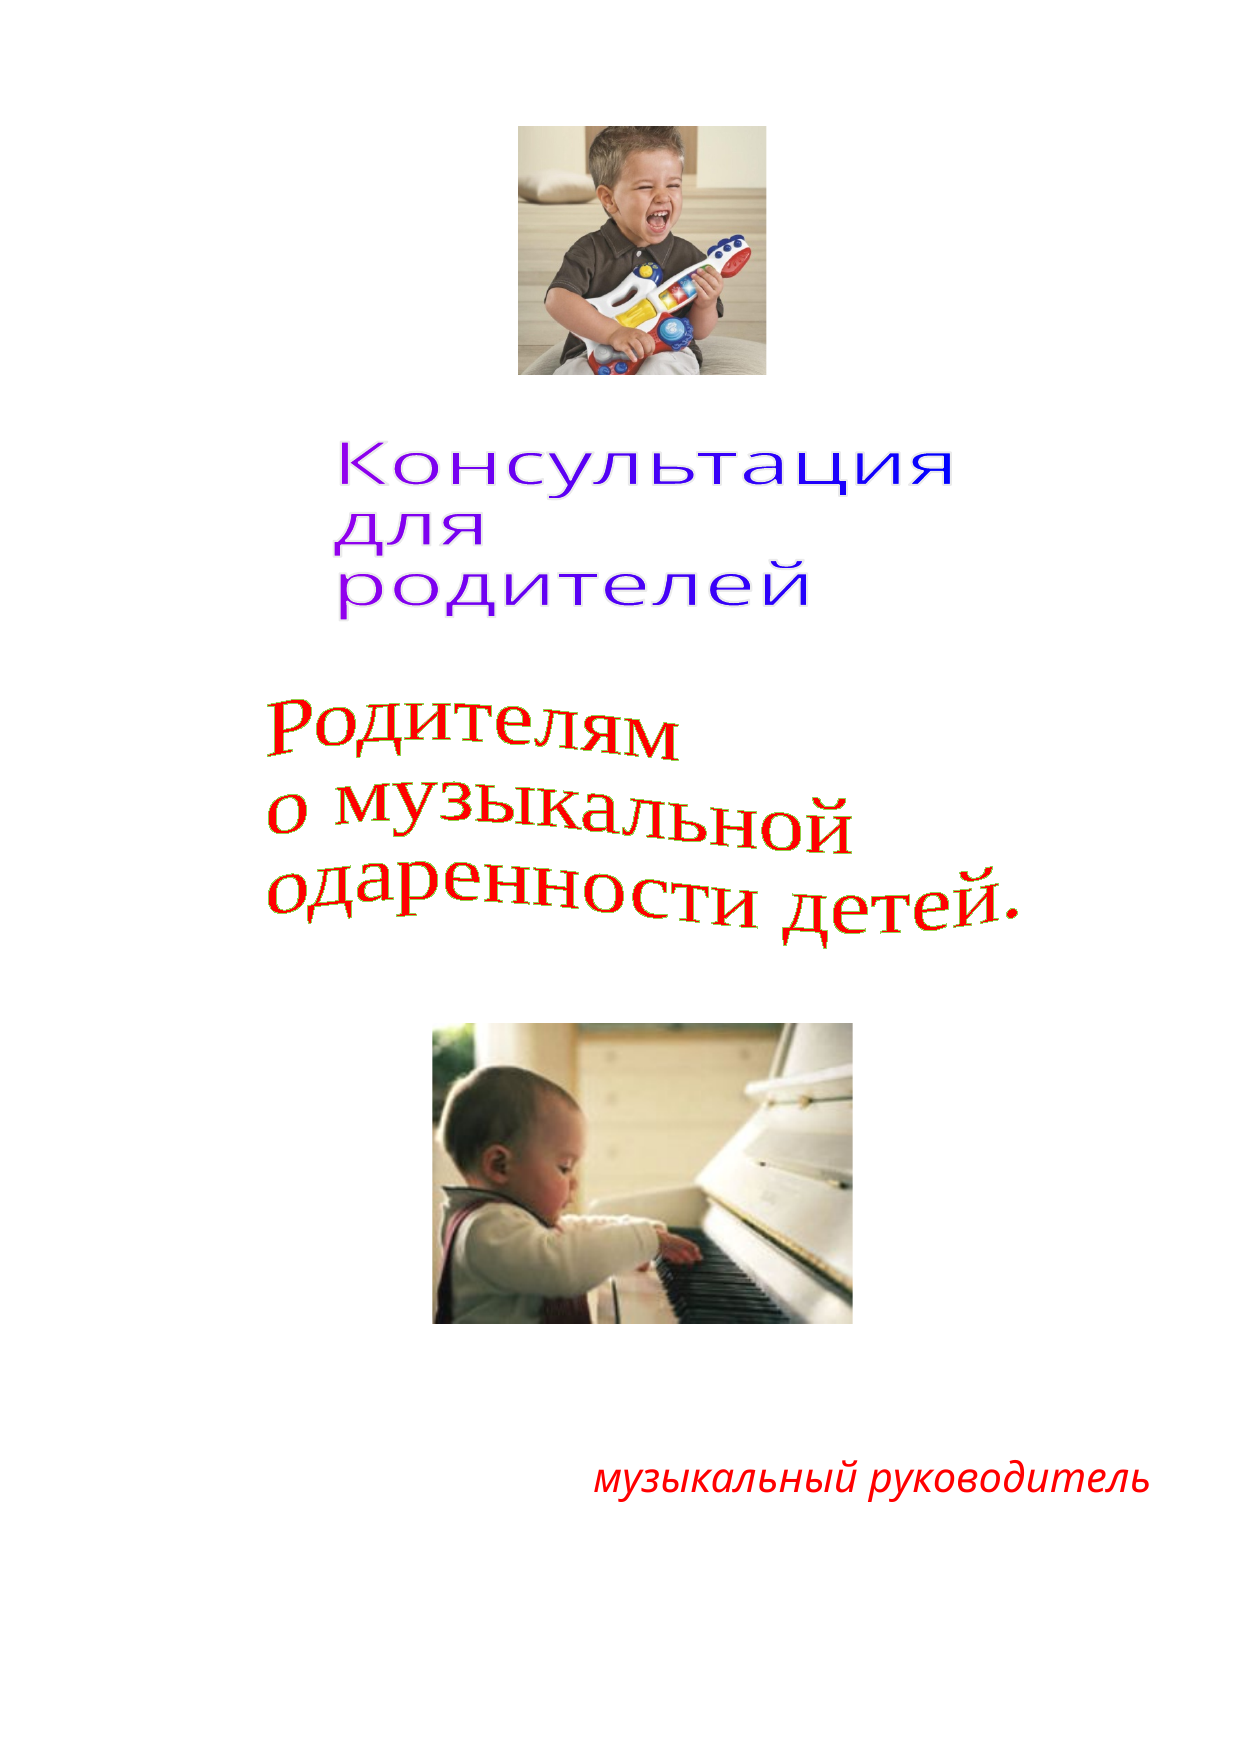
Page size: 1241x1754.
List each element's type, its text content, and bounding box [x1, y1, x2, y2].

picture [432, 1023, 853, 1324]
picture [518, 126, 767, 375]
text музыкальный руководитель [133, 1448, 1152, 1504]
